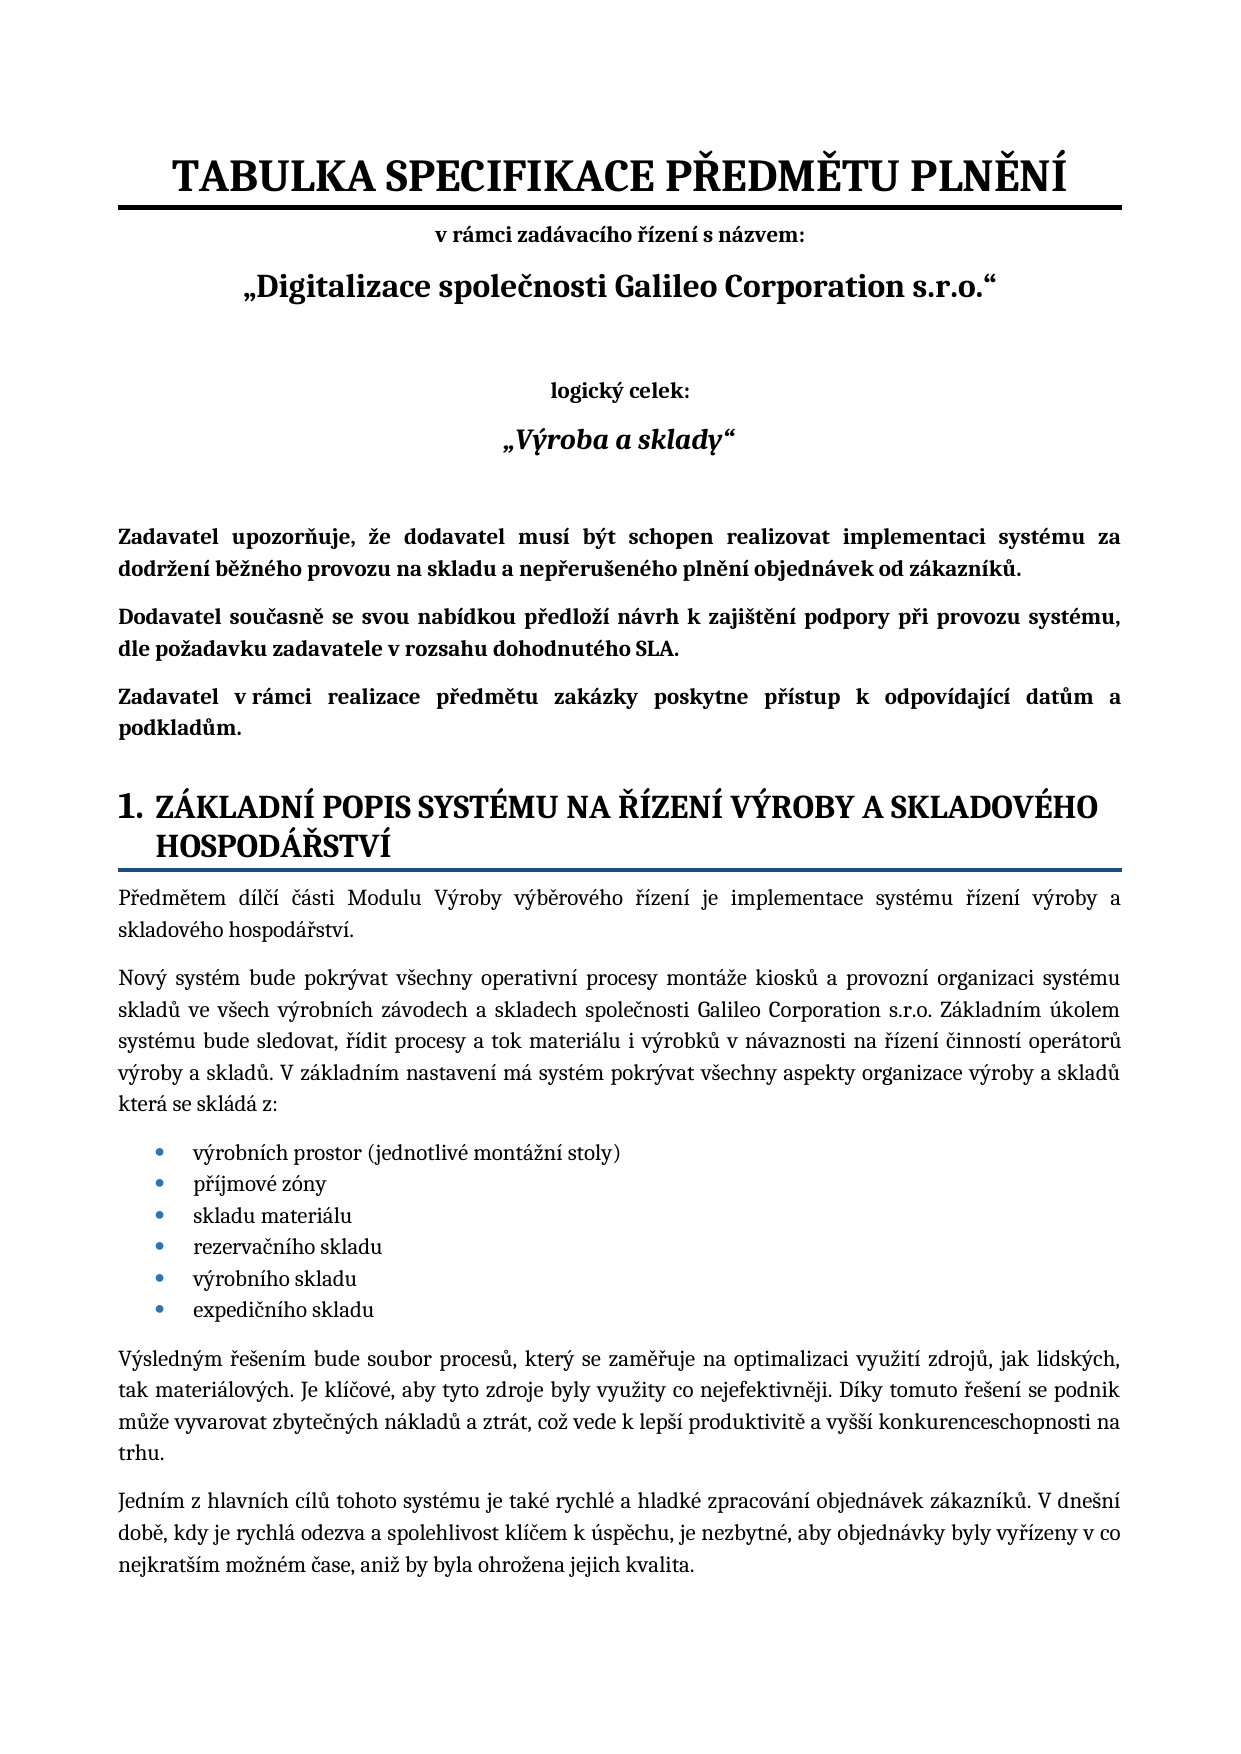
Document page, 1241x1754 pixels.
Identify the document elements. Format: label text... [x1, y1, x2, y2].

list rezervačního skladu [156, 1234, 1122, 1260]
list výrobního skladu [156, 1266, 1122, 1292]
subtitle ZÁKLADNÍ POPIS systému na řízení výroby a skladového hospodářství [118, 784, 1122, 868]
text Výsledným řešením bude soubor procesů, který se zaměřuje na optimalizaci využití zdrojů, jak lidských, tak materiálových. Je klíčové, aby tyto zdroje byly využity co nejefektivněji. Díky tomuto řešení se podnik může vyvarovat zbytečných nákladů a ztrát, což vede k lepší produktivitě a vyšší konkurenceschopnosti na trhu. [118, 1345, 1122, 1466]
text logický celek: [118, 378, 1122, 404]
text „Digitalizace společnosti Galileo Corporation s.r.o.“ [118, 267, 1122, 305]
list skladu materiálu [156, 1202, 1122, 1229]
text Jedním z hlavních cílů tohoto systému je také rychlé a hladké zpracování objednávek zákazníků. V dnešní době, kdy je rychlá odezva a spolehlivost klíčem k úspěchu, je nezbytné, aby objednávky byly vyřízeny v co nejkratším možném čase, aniž by byla ohrožena jejich kvalita. [118, 1488, 1122, 1578]
text Předmětem dílčí části Modulu Výroby výběrového řízení je implementace systému řízení výroby a skladového hospodářství. [118, 885, 1122, 943]
text Nový systém bude pokrývat všechny operativní procesy montáže kiosků a provozní organizaci systému skladů ve všech výrobních závodech a skladech společnosti Galileo Corporation s.r.o. Základním úkolem systému bude sledovat, řídit procesy a tok materiálu i výrobků v návaznosti na řízení činností operátorů výroby a skladů. V základním nastavení má systém pokrývat všechny aspekty organizace výroby a skladů která se skládá z: [118, 965, 1122, 1117]
list expedičního skladu [156, 1297, 1122, 1323]
text TABULKA SPECIFIKACE PŘEDMĚTU PLNĚNÍ [118, 150, 1122, 205]
text v rámci zadávacího řízení s názvem: [118, 222, 1122, 248]
list příjmové zóny [156, 1171, 1122, 1197]
list výrobních prostor (jednotlivé montážní stoly) [156, 1139, 1122, 1166]
text Zadavatel v rámci realizace předmětu zakázky poskytne přístup k odpovídající datům a podkladům. [118, 684, 1122, 742]
text „Výroba a sklady“ [118, 423, 1122, 457]
text Zadavatel upozorňuje, že dodavatel musí být schopen realizovat implementaci systému za dodržení běžného provozu na skladu a nepřerušeného plnění objednávek od zákazníků. [118, 524, 1122, 582]
text Dodavatel současně se svou nabídkou předloží návrh k zajištění podpory při provozu systému, dle požadavku zadavatele v rozsahu dohodnutého SLA. [118, 604, 1122, 662]
